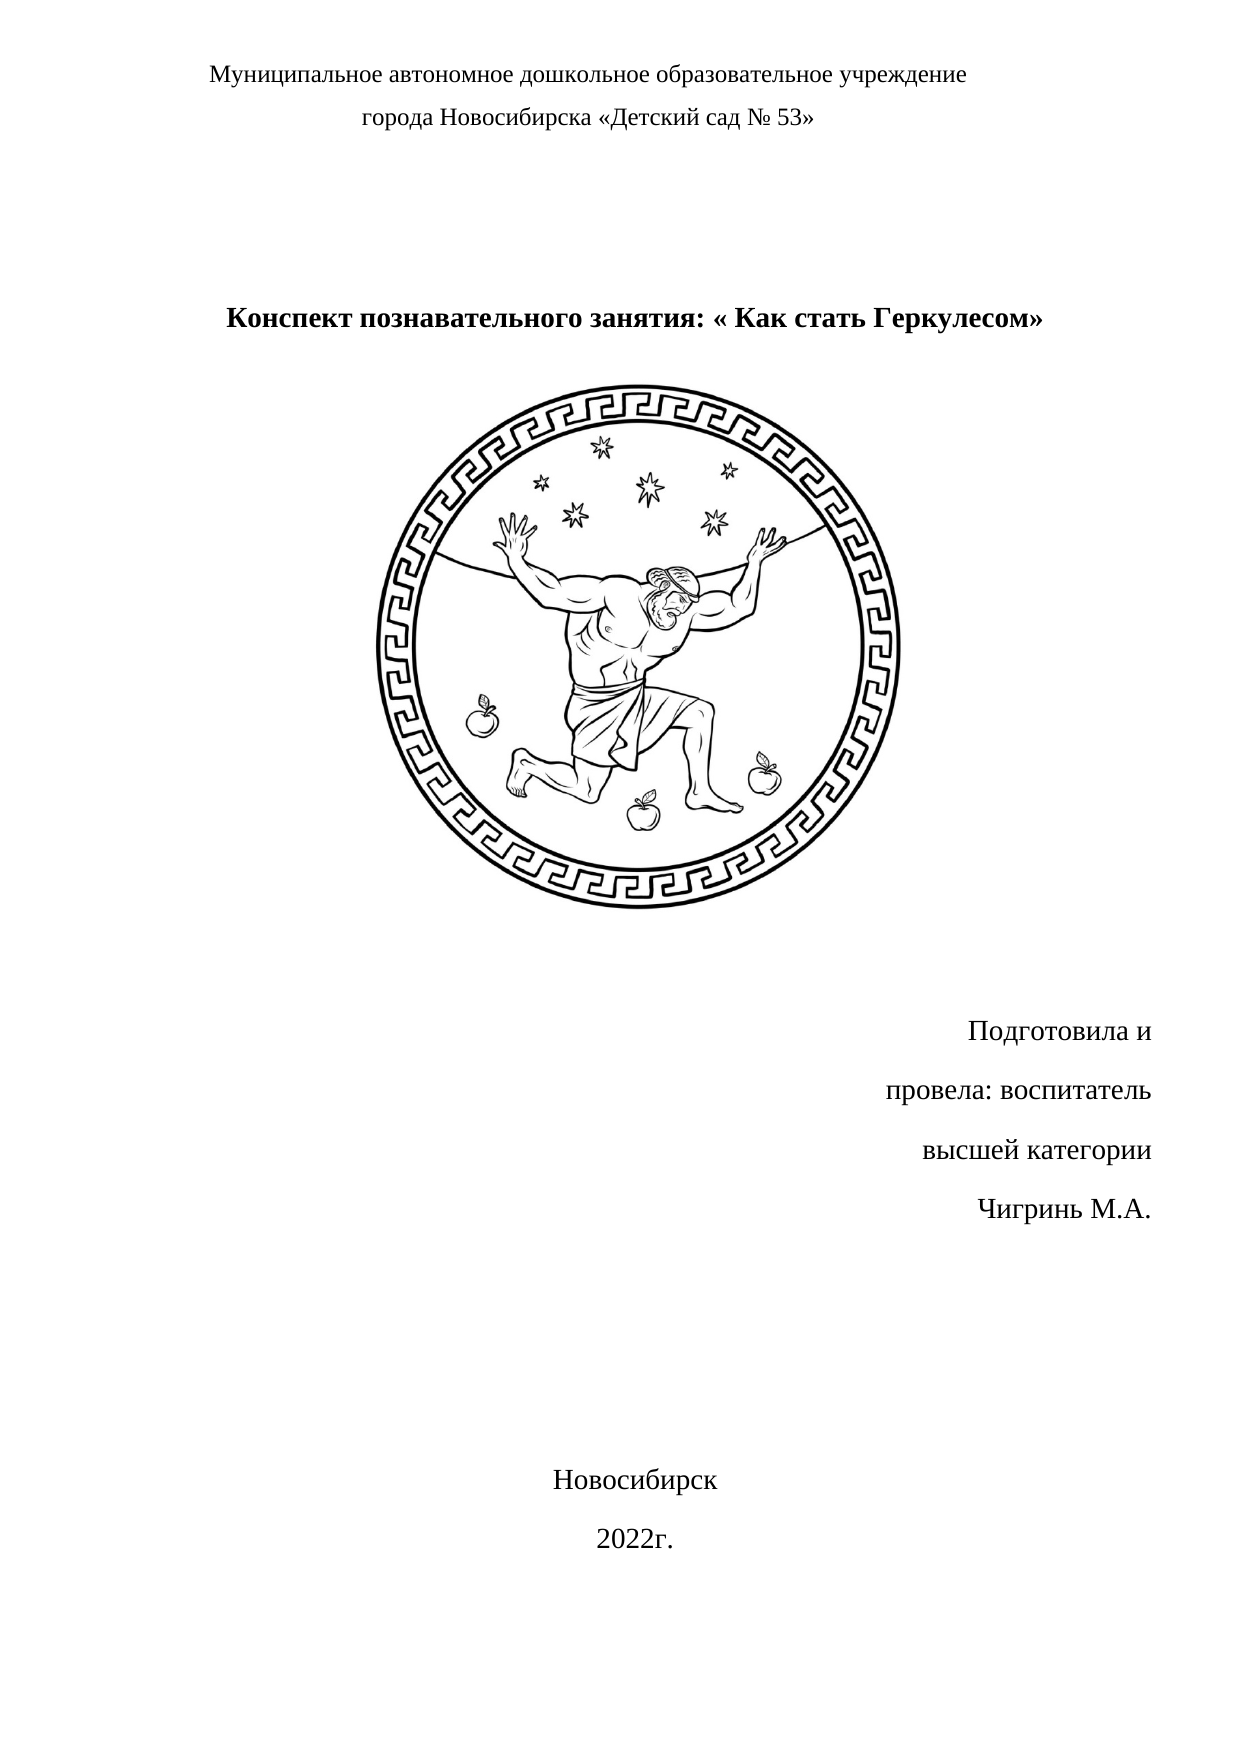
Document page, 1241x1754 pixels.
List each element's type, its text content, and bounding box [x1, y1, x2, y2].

text провела: воспитатель [118, 1072, 1152, 1106]
text Подготовила и [118, 1013, 1152, 1047]
text Конспект познавательного занятия: « Как стать Геркулесом» [118, 300, 1152, 334]
text 2022г. [118, 1521, 1152, 1555]
picture [354, 367, 916, 913]
text высшей категории [118, 1132, 1152, 1165]
text Новосибирск [118, 1462, 1152, 1495]
text Муниципальное автономное дошкольное образовательное учреждение города Новосибирска «Детский сад № 53» [24, 59, 1152, 131]
text Чигринь М.А. [118, 1191, 1152, 1225]
